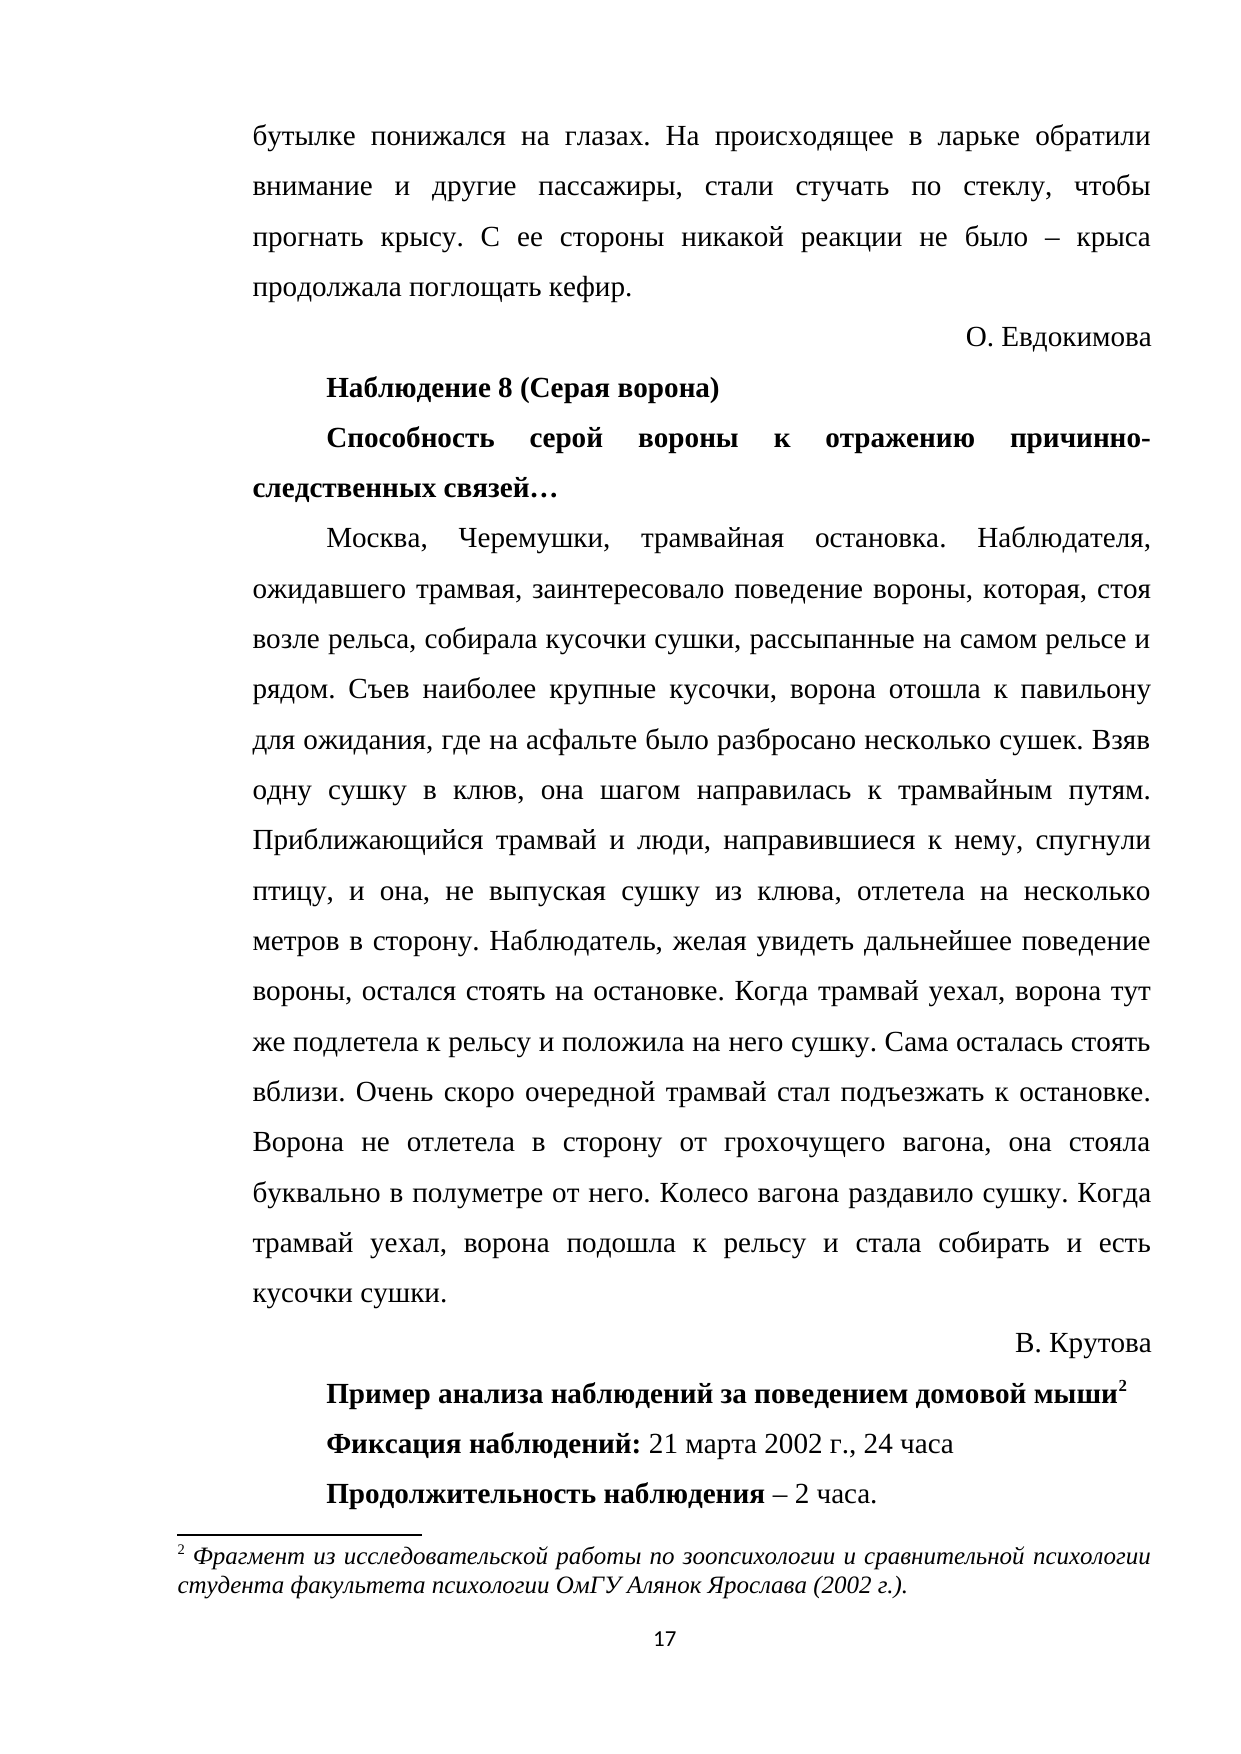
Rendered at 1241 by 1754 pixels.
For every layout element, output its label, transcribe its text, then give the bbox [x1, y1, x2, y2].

text Москва, Черемушки, трамвайная остановка. Наблюдателя, ожидавшего трамвая, заинтересовало поведение вороны, которая, стоя возле рельса, собирала кусочки сушки, рассыпанные на самом рельсе и рядом. Съев наиболее крупные кусочки, ворона отошла к павильону для ожидания, где на асфальте было разбросано несколько сушек. Взяв одну сушку в клюв, она шагом направилась к трамвайным путям. Приближающийся трамвай и люди, направившиеся к нему, спугнули птицу, и она, не выпуская сушку из клюва, отлетела на несколько метров в сторону. Наблюдатель, желая увидеть дальнейшее поведение вороны, остался стоять на остановке. Когда трамвай уехал, ворона тут же подлетела к рельсу и положила на него сушку. Сама осталась стоять вблизи. Очень скоро очередной трамвай стал подъезжать к остановке. Ворона не отлетела в сторону от грохочущего вагона, она стояла буквально в полуметре от него. Колесо вагона раздавило сушку. Когда трамвай уехал, ворона подошла к рельсу и стала собирать и есть кусочки сушки. [252, 521, 1152, 1309]
text Наблюдение 8 (Серая ворона) [252, 370, 1152, 403]
text Фиксация наблюдений: 21 марта 2002 г., 24 часа [252, 1426, 1152, 1460]
text О. Евдокимова [177, 319, 1152, 353]
text В. Крутова [177, 1326, 1152, 1359]
text Пример анализа наблюдений за поведением домовой мыши [252, 1376, 1152, 1409]
text Способность серой вороны к отражению причинно-следственных связей… [252, 420, 1152, 504]
text Продолжительность наблюдения – 2 часа. [252, 1477, 1152, 1510]
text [252, 118, 1152, 303]
